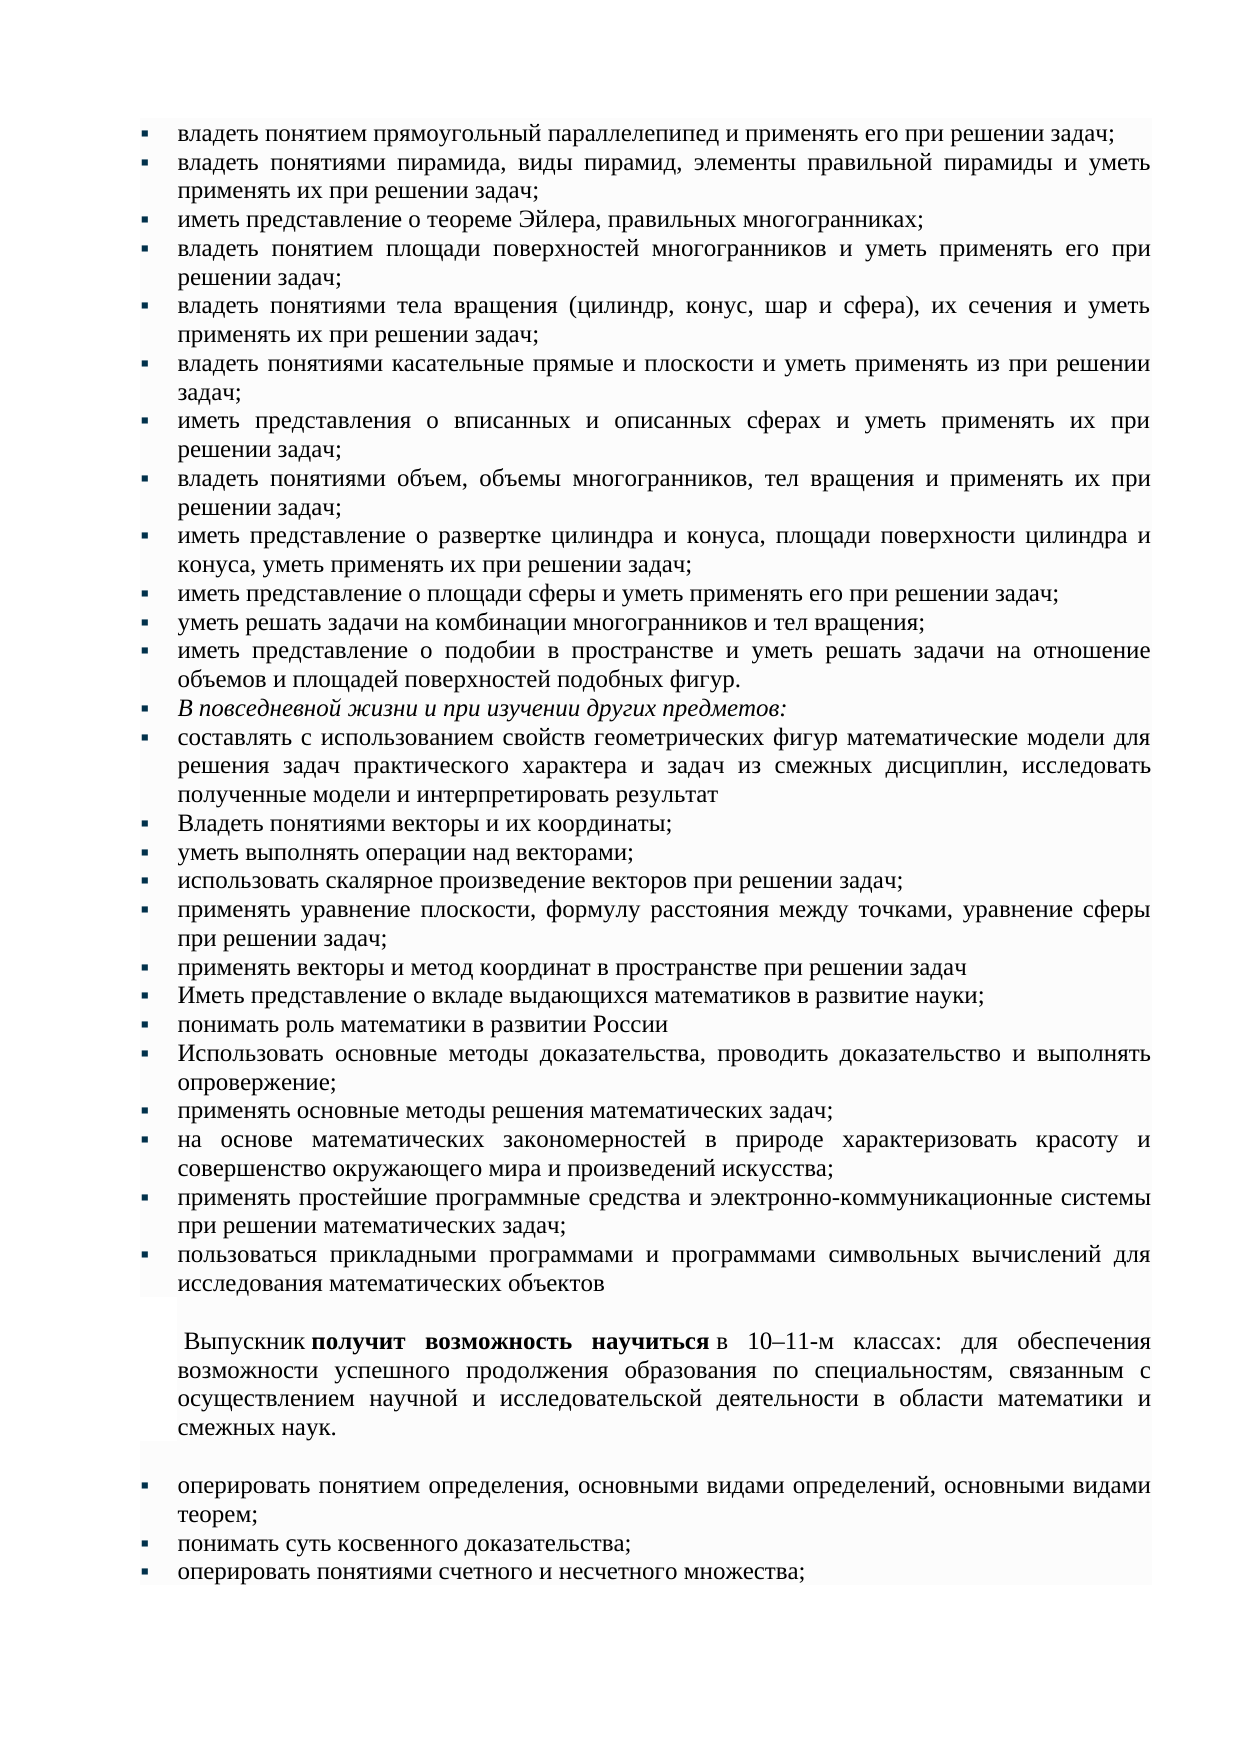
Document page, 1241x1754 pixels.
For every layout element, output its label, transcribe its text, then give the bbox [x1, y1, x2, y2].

list Владеть понятиями векторы и их координаты; [140, 808, 1152, 837]
list применять уравнение плоскости, формулу расстояния между точками, уравнение сферы при решении задач; [140, 894, 1152, 952]
list владеть понятиями пирамида, виды пирамид, элементы правильной пирамиды и уметь применять их при решении задач; [140, 147, 1152, 204]
list владеть понятиями тела вращения (цилиндр, конус, шар и сфера), их сечения и уметь применять их при решении задач; [140, 291, 1152, 348]
list Использовать основные методы доказательства, проводить доказательство и выполнять опровержение; [140, 1038, 1152, 1096]
list уметь выполнять операции над векторами; [140, 837, 1152, 866]
list иметь представление о подобии в пространстве и уметь решать задачи на отношение объемов и площадей поверхностей подобных фигур. [140, 636, 1152, 693]
list применять векторы и метод координат в пространстве при решении задач [140, 952, 1152, 981]
list Иметь представление о вкладе выдающихся математиков в развитие науки; [140, 981, 1152, 1009]
text Выпускник получит возможность научиться в 10–11-м классах: для обеспечения возможности успешного продолжения образования по специальностям, связанным с осуществлением научной и исследовательской деятельности в области математики и смежных наук. [177, 1326, 1152, 1441]
list уметь решать задачи на комбинации многогранников и тел вращения; [140, 607, 1152, 636]
list применять основные методы решения математических задач; [140, 1096, 1152, 1124]
list использовать скалярное произведение векторов при решении задач; [140, 866, 1152, 894]
list оперировать понятием определения, основными видами определений, основными видами теорем; [140, 1470, 1152, 1528]
list В повседневной жизни и при изучении других предметов: [140, 693, 1152, 722]
list владеть понятиями касательные прямые и плоскости и уметь применять из при решении задач; [140, 348, 1152, 406]
list понимать суть косвенного доказательства; [140, 1528, 1152, 1556]
list владеть понятием прямоугольный параллелепипед и применять его при решении задач; [140, 118, 1152, 147]
list применять простейшие программные средства и электронно-коммуникационные системы при решении математических задач; [140, 1182, 1152, 1239]
list понимать роль математики в развитии России [140, 1009, 1152, 1038]
list на основе математических закономерностей в природе характеризовать красоту и совершенство окружающего мира и произведений искусства; [140, 1124, 1152, 1182]
list пользоваться прикладными программами и программами символьных вычислений для исследования математических объектов [140, 1239, 1152, 1297]
list иметь представление о теореме Эйлера, правильных многогранниках; [140, 204, 1152, 233]
list оперировать понятиями счетного и несчетного множества; [140, 1556, 1152, 1585]
list владеть понятием площади поверхностей многогранников и уметь применять его при решении задач; [140, 233, 1152, 291]
list иметь представления о вписанных и описанных сферах и уметь применять их при решении задач; [140, 406, 1152, 463]
list иметь представление о площади сферы и уметь применять его при решении задач; [140, 578, 1152, 607]
list иметь представление о развертке цилиндра и конуса, площади поверхности цилиндра и конуса, уметь применять их при решении задач; [140, 521, 1152, 578]
list составлять с использованием свойств геометрических фигур математические модели для решения задач практического характера и задач из смежных дисциплин, исследовать полученные модели и интерпретировать результат [140, 722, 1152, 808]
list владеть понятиями объем, объемы многогранников, тел вращения и применять их при решении задач; [140, 463, 1152, 521]
